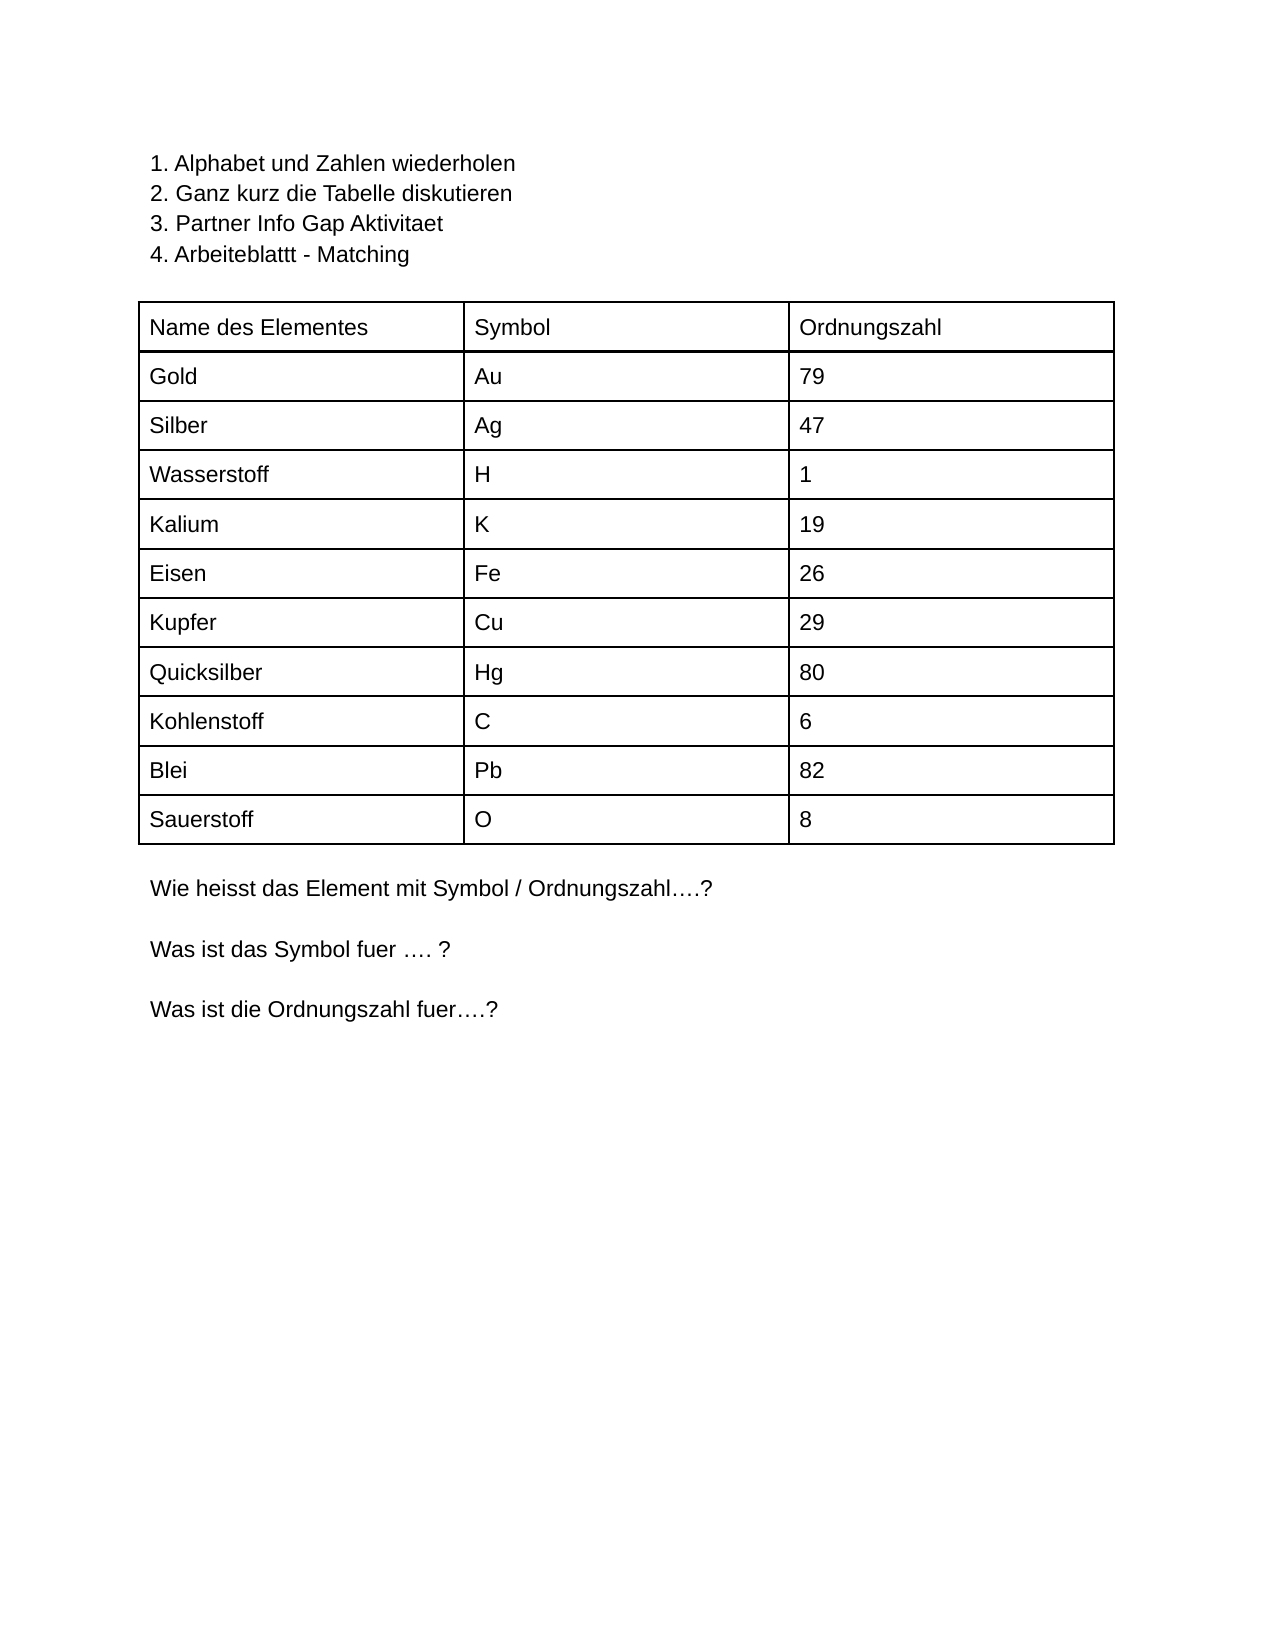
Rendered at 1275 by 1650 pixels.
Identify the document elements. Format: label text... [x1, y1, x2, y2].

table_cell Quicksilber [140, 648, 463, 695]
table_header Ordnungszahl [790, 303, 1113, 350]
table_cell Au [465, 353, 788, 399]
table_cell O [465, 796, 788, 843]
table_cell Wasserstoff [140, 451, 463, 498]
table_cell 80 [790, 648, 1113, 695]
table_cell Hg [465, 648, 788, 695]
table_cell Cu [465, 599, 788, 646]
table_cell Sauerstoff [140, 796, 463, 843]
text 1. Alphabet und Zahlen wiederholen [150, 150, 1125, 176]
text 3. Partner Info Gap Aktivitaet [150, 210, 1125, 237]
table_header Symbol [465, 303, 788, 350]
table_cell Silber [140, 402, 463, 449]
table_cell Kohlenstoff [140, 697, 463, 744]
table_cell Ag [465, 402, 788, 449]
table_cell 8 [790, 796, 1113, 843]
table_cell H [465, 451, 788, 498]
table_cell Fe [465, 550, 788, 597]
table_cell Blei [140, 747, 463, 794]
table_cell 26 [790, 550, 1113, 597]
table_cell Kalium [140, 500, 463, 547]
table_cell 1 [790, 451, 1113, 498]
table_cell 19 [790, 500, 1113, 547]
table_header Name des Elementes [140, 303, 463, 350]
text Was ist das Symbol fuer …. ? [150, 936, 1125, 962]
text 2. Ganz kurz die Tabelle diskutieren [150, 180, 1125, 207]
table_cell 79 [790, 353, 1113, 399]
table_cell 82 [790, 747, 1113, 794]
text Was ist die Ordnungszahl fuer….? [150, 996, 1125, 1022]
table_cell 6 [790, 697, 1113, 744]
text 4. Arbeiteblattt - Matching [150, 241, 1125, 267]
table_cell K [465, 500, 788, 547]
table_cell Pb [465, 747, 788, 794]
text Wie heisst das Element mit Symbol / Ordnungszahl….? [150, 875, 1125, 902]
table_cell Kupfer [140, 599, 463, 646]
table_cell Eisen [140, 550, 463, 597]
table_cell 29 [790, 599, 1113, 646]
table_cell C [465, 697, 788, 744]
table_cell 47 [790, 402, 1113, 449]
table_cell Gold [140, 353, 463, 399]
